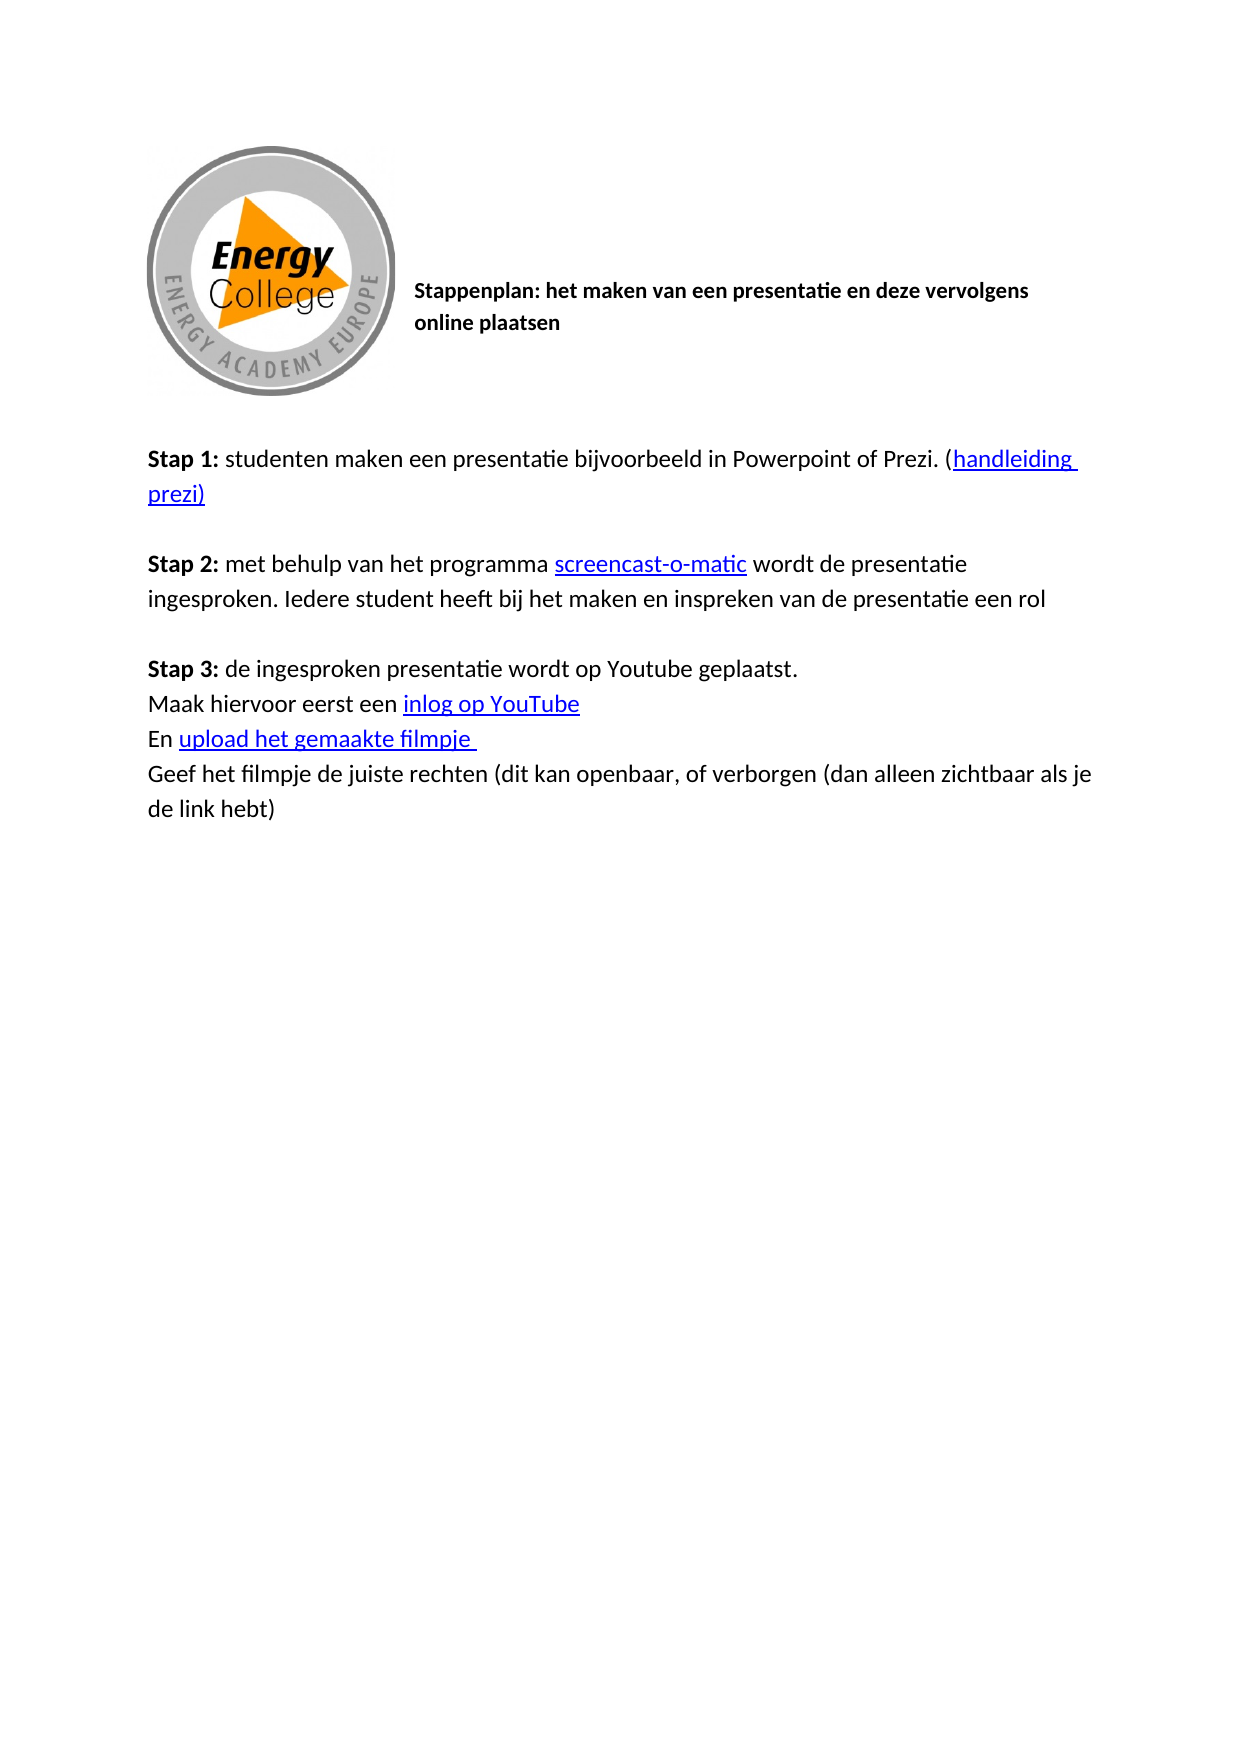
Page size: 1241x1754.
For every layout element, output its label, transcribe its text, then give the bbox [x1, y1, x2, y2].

list Stap 3: de ingesproken presentatie wordt op Youtube geplaatst. [148, 653, 1093, 683]
list Stappenplan: het maken van een presentatie en deze vervolgens online plaatsen [396, 276, 1093, 337]
list Geef het filmpje de juiste rechten (dit kan openbaar, of verborgen (dan alleen zichtbaar als je de link hebt) [148, 758, 1093, 823]
list En upload het gemaakte filmpje [148, 723, 1093, 753]
picture [146, 146, 396, 396]
list Stap 2: met behulp van het programma screencast-o-matic wordt de presentatie ingesproken. Iedere student heeft bij het maken en inspreken van de presentatie een rol [148, 548, 1093, 613]
list Maak hiervoor eerst een inlog op YouTube [148, 688, 1093, 718]
list Stap 1: studenten maken een presentatie bijvoorbeeld in Powerpoint of Prezi. (handleiding prezi) [148, 443, 1093, 508]
